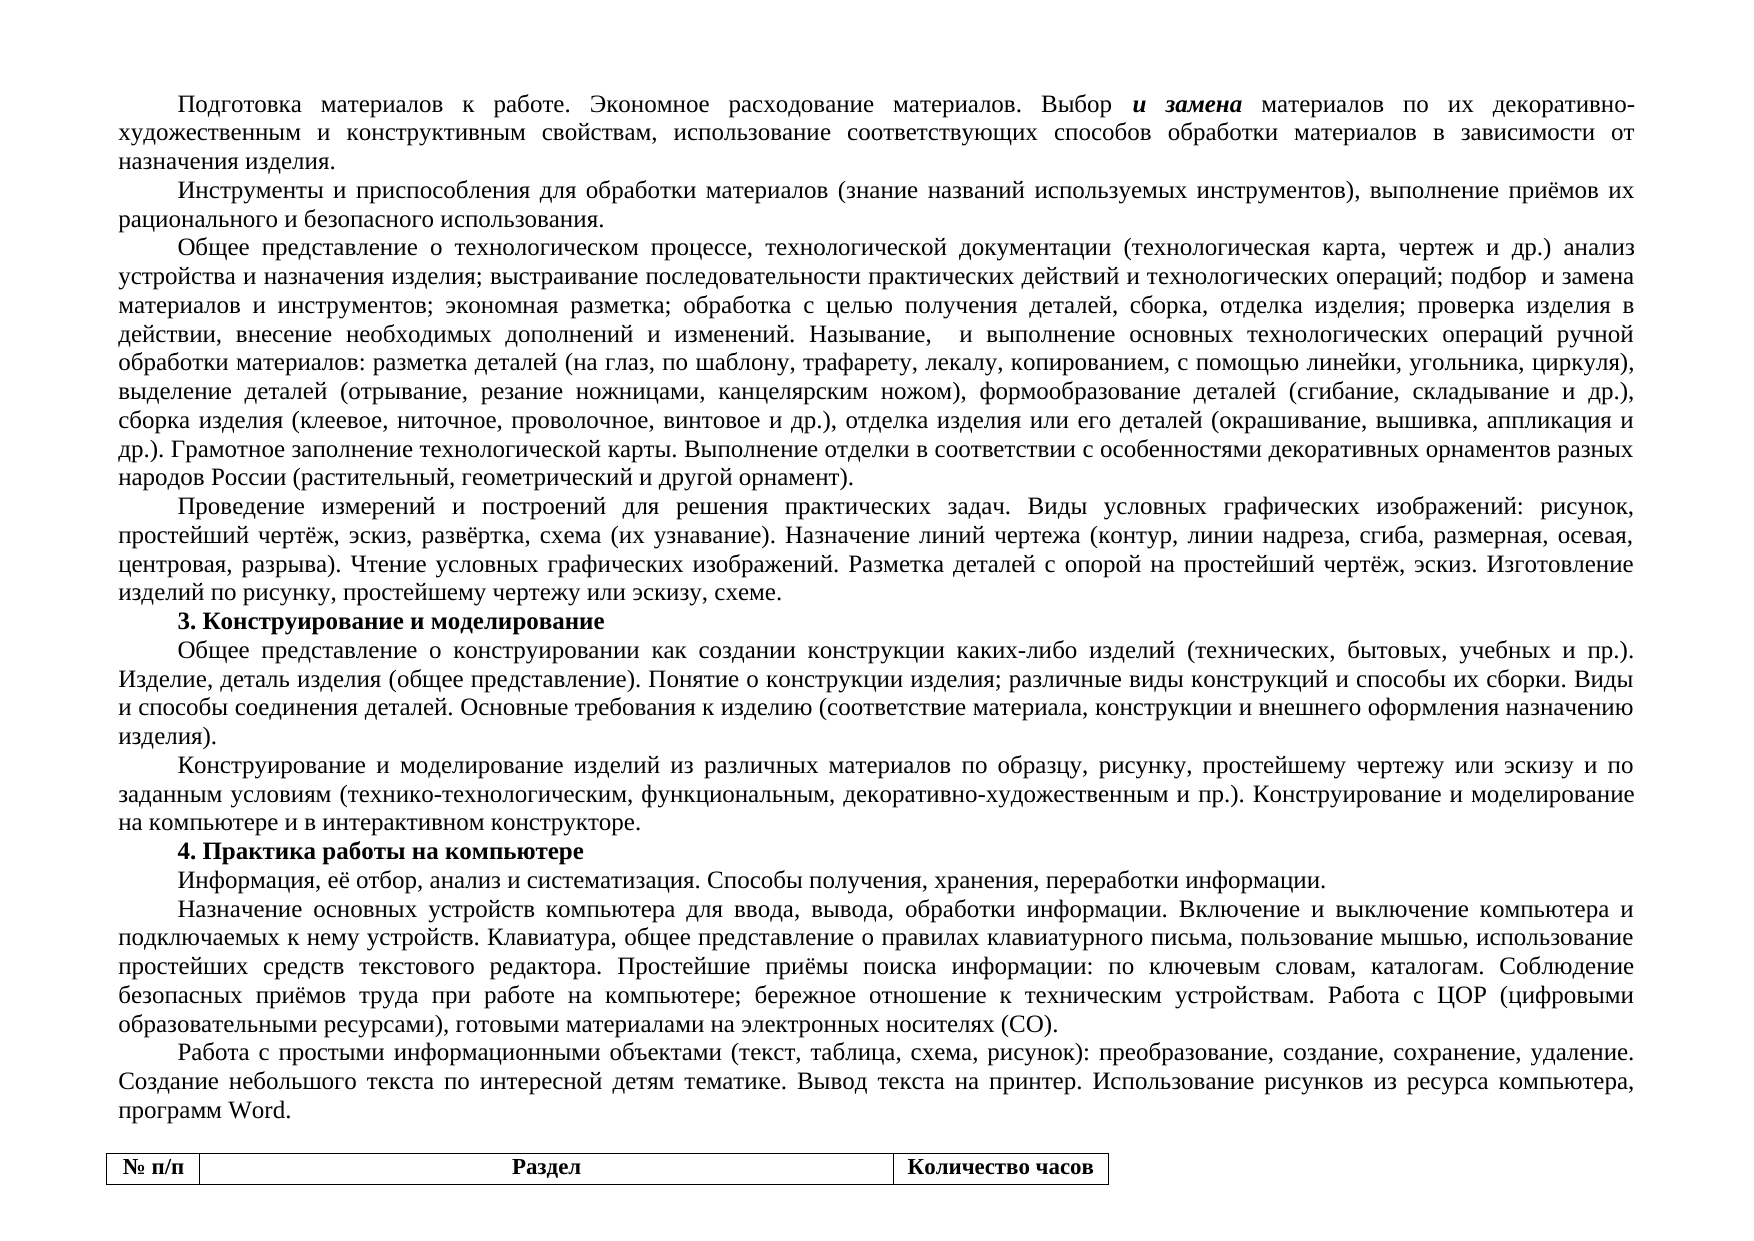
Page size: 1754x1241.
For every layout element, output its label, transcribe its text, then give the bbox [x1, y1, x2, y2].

text Проведение измерений и построений для решения практических задач. Виды условных графических изображений: рисунок, простейший чертёж, эскиз, развёртка, схема (их узнавание). Назначение линий чертежа (контур, линии надреза, сгиба, размерная, осевая, центровая, разрыва). Чтение условных графических изображений. Разметка деталей с опорой на простейший чертёж, эскиз. Изготовление изделий по рисунку, простейшему чертежу или эскизу, схеме. [118, 491, 1636, 606]
text Подготовка материалов к работе. Экономное расходование материалов. Выбор и замена материалов по их декоративно-художественным и конструктивным свойствам, использование соответствующих способов обработки материалов в зависимости от назначения изделия. [118, 89, 1636, 175]
text Общее представление о технологическом процессе, технологической документации (технологическая карта, чертеж и др.) анализ устройства и назначения изделия; выстраивание последовательности практических действий и технологических операций; подбор и замена материалов и инструментов; экономная разметка; обработка с целью получения деталей, сборка, отделка изделия; проверка изделия в действии, внесение необходимых дополнений и изменений. Называние, и выполнение основных технологических операций ручной обработки материалов: разметка деталей (на глаз, по шаблону, трафарету, лекалу, копированием, с помощью линейки, угольника, циркуля), выделение деталей (отрывание, резание ножницами, канцелярским ножом), формообразование деталей (сгибание, складывание и др.), сборка изделия (клеевое, ниточное, проволочное, винтовое и др.), отделка изделия или его деталей (окрашивание, вышивка, аппликация и др.). Грамотное заполнение технологической карты. Выполнение отделки в соответствии с особенностями декоративных орнаментов разных народов России (растительный, геометрический и другой орнамент). [118, 232, 1636, 491]
text 3. Конструирование и моделирование [118, 606, 1636, 635]
table_header Количество часов [894, 1154, 1108, 1184]
text 4. Практика работы на компьютере [118, 836, 1636, 865]
table_header Раздел [200, 1154, 893, 1184]
text Информация, её отбор, анализ и систематизация. Способы получения, хранения, переработки информации. [118, 865, 1636, 894]
table_header № п/п [107, 1154, 199, 1184]
text Общее представление о конструировании как создании конструкции каких-либо изделий (технических, бытовых, учебных и пр.). Изделие, деталь изделия (общее представление). Понятие о конструкции изделия; различные виды конструкций и способы их сборки. Виды и способы соединения деталей. Основные требования к изделию (соответствие материала, конструкции и внешнего оформления назначению изделия). [118, 635, 1636, 750]
text Инструменты и приспособления для обработки материалов (знание названий используемых инструментов), выполнение приёмов их рационального и безопасного использования. [118, 175, 1636, 232]
text Работа с простыми информационными объектами (текст, таблица, схема, рисунок): преобразование, создание, сохранение, удаление. Создание небольшого текста по интересной детям тематике. Вывод текста на принтер. Использование рисунков из ресурса компьютера, программ Word. [118, 1037, 1636, 1124]
text Конструирование и моделирование изделий из различных материалов по образцу, рисунку, простейшему чертежу или эскизу и по заданным условиям (технико-технологическим, функциональным, декоративно-художественным и пр.). Конструирование и моделирование на компьютере и в интерактивном конструкторе. [118, 750, 1636, 836]
text Назначение основных устройств компьютера для ввода, вывода, обработки информации. Включение и выключение компьютера и подключаемых к нему устройств. Клавиатура, общее представление о правилах клавиатурного письма, пользование мышью, использование простейших средств текстового редактора. Простейшие приёмы поиска информации: по ключевым словам, каталогам. Соблюдение безопасных приёмов труда при работе на компьютере; бережное отношение к техническим устройствам. Работа с ЦОР (цифровыми образовательными ресурсами), готовыми материалами на электронных носителях (СО). [118, 894, 1636, 1037]
